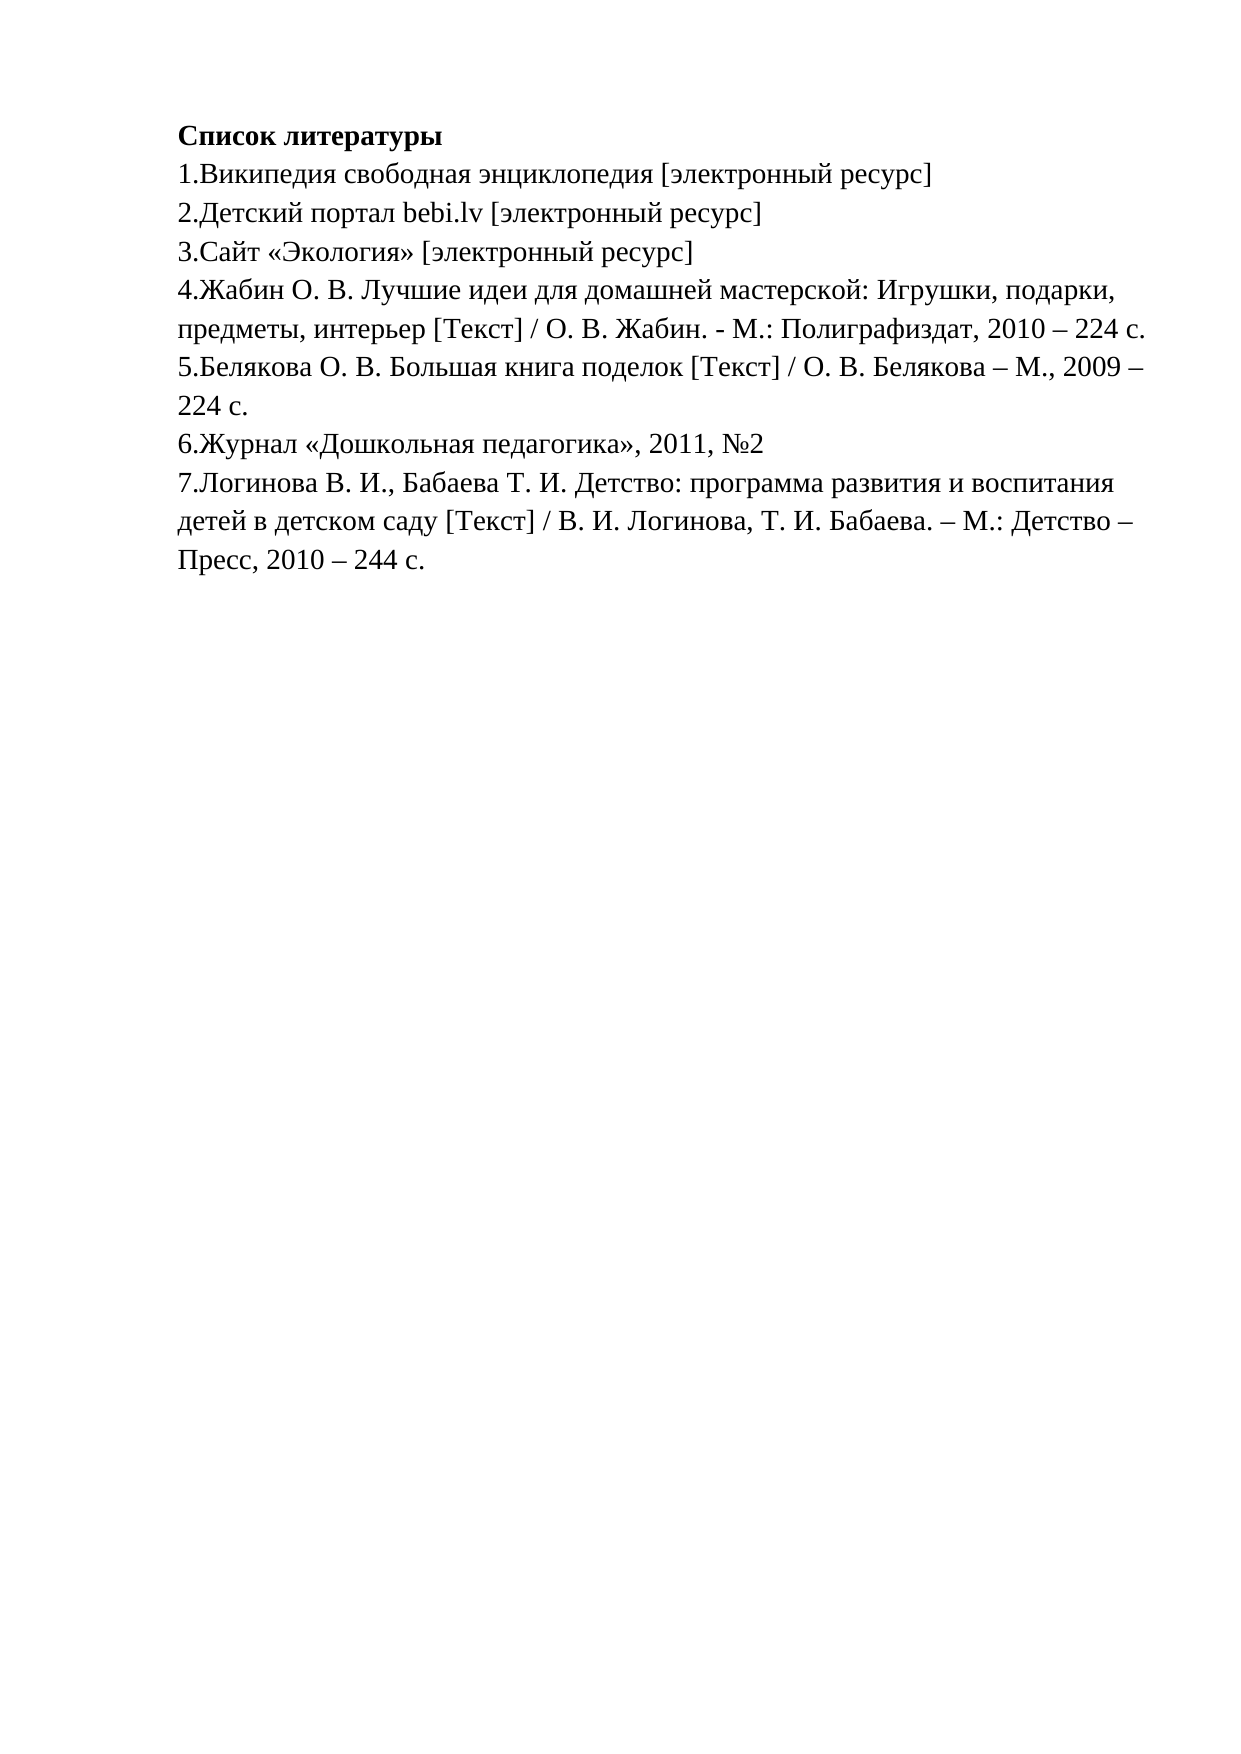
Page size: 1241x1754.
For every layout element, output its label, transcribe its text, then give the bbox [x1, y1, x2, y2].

text 4.Жабин О. В. Лучшие идеи для домашней мастерской: Игрушки, подарки, предметы, интерьер [Текст] / О. В. Жабин. - М.: Полиграфиздат, 2010 – 224 с. [177, 272, 1152, 344]
text 6.Журнал «Дошкольная педагогика», 2011, №2 [177, 426, 1152, 460]
text 5.Белякова О. В. Большая книга поделок [Текст] / О. В. Белякова – М., 2009 – 224 с. [177, 349, 1152, 421]
text 1.Википедия свободная энциклопедия [электронный ресурс] [177, 157, 1152, 190]
text 2.Детский портал bebi.lv [электронный ресурс] [177, 195, 1152, 229]
text Список литературы [177, 118, 1152, 152]
text 3.Сайт «Экология» [электронный ресурс] [177, 234, 1152, 267]
text 7.Логинова В. И., Бабаева Т. И. Детство: программа развития и воспитания детей в детском саду [Текст] / В. И. Логинова, Т. И. Бабаева. – М.: Детство – Пресс, 2010 – 244 с. [177, 465, 1152, 576]
